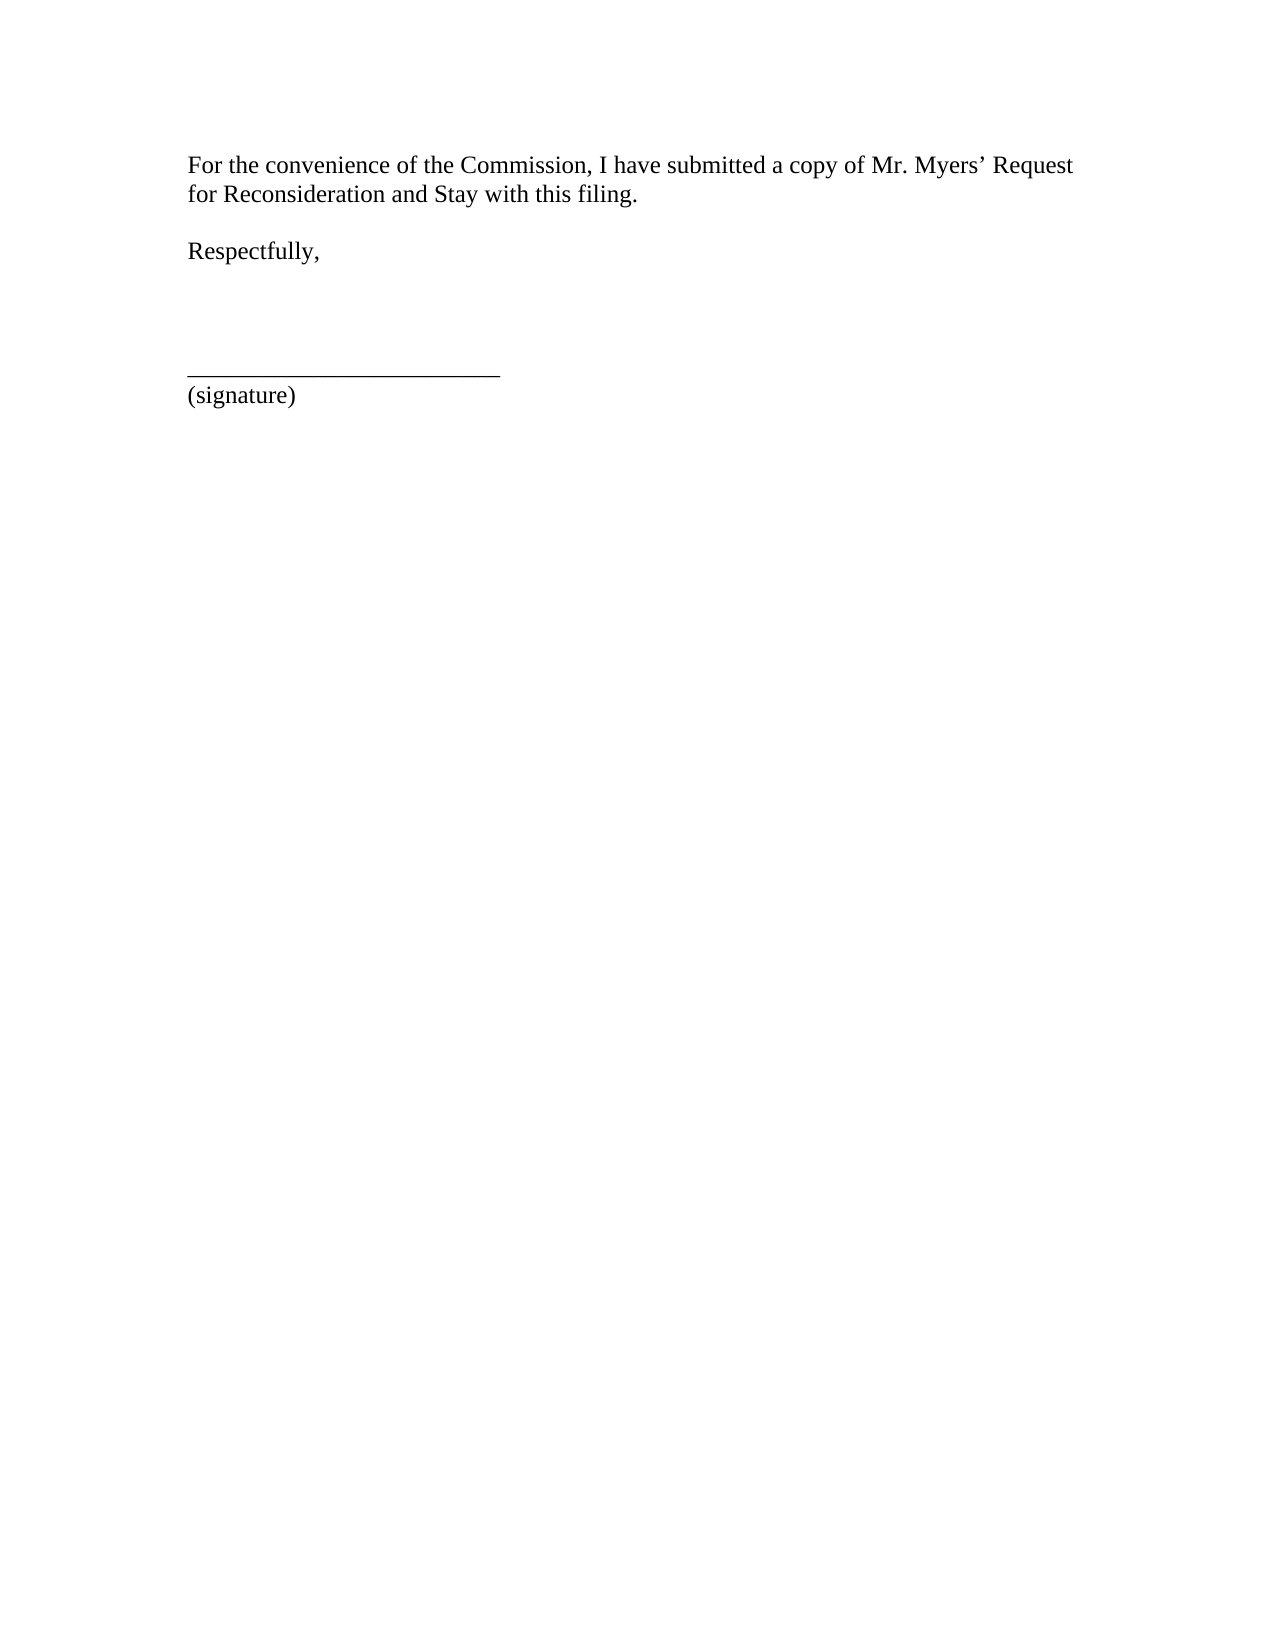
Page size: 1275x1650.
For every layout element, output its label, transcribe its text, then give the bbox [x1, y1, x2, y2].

text For the convenience of the Commission, I have submitted a copy of Mr. Myers’ Request for Reconsideration and Stay with this filing. [187, 150, 1087, 207]
text _________________________ [187, 351, 1087, 380]
text (signature) [187, 380, 1087, 409]
text Respectfully, [187, 236, 1087, 265]
